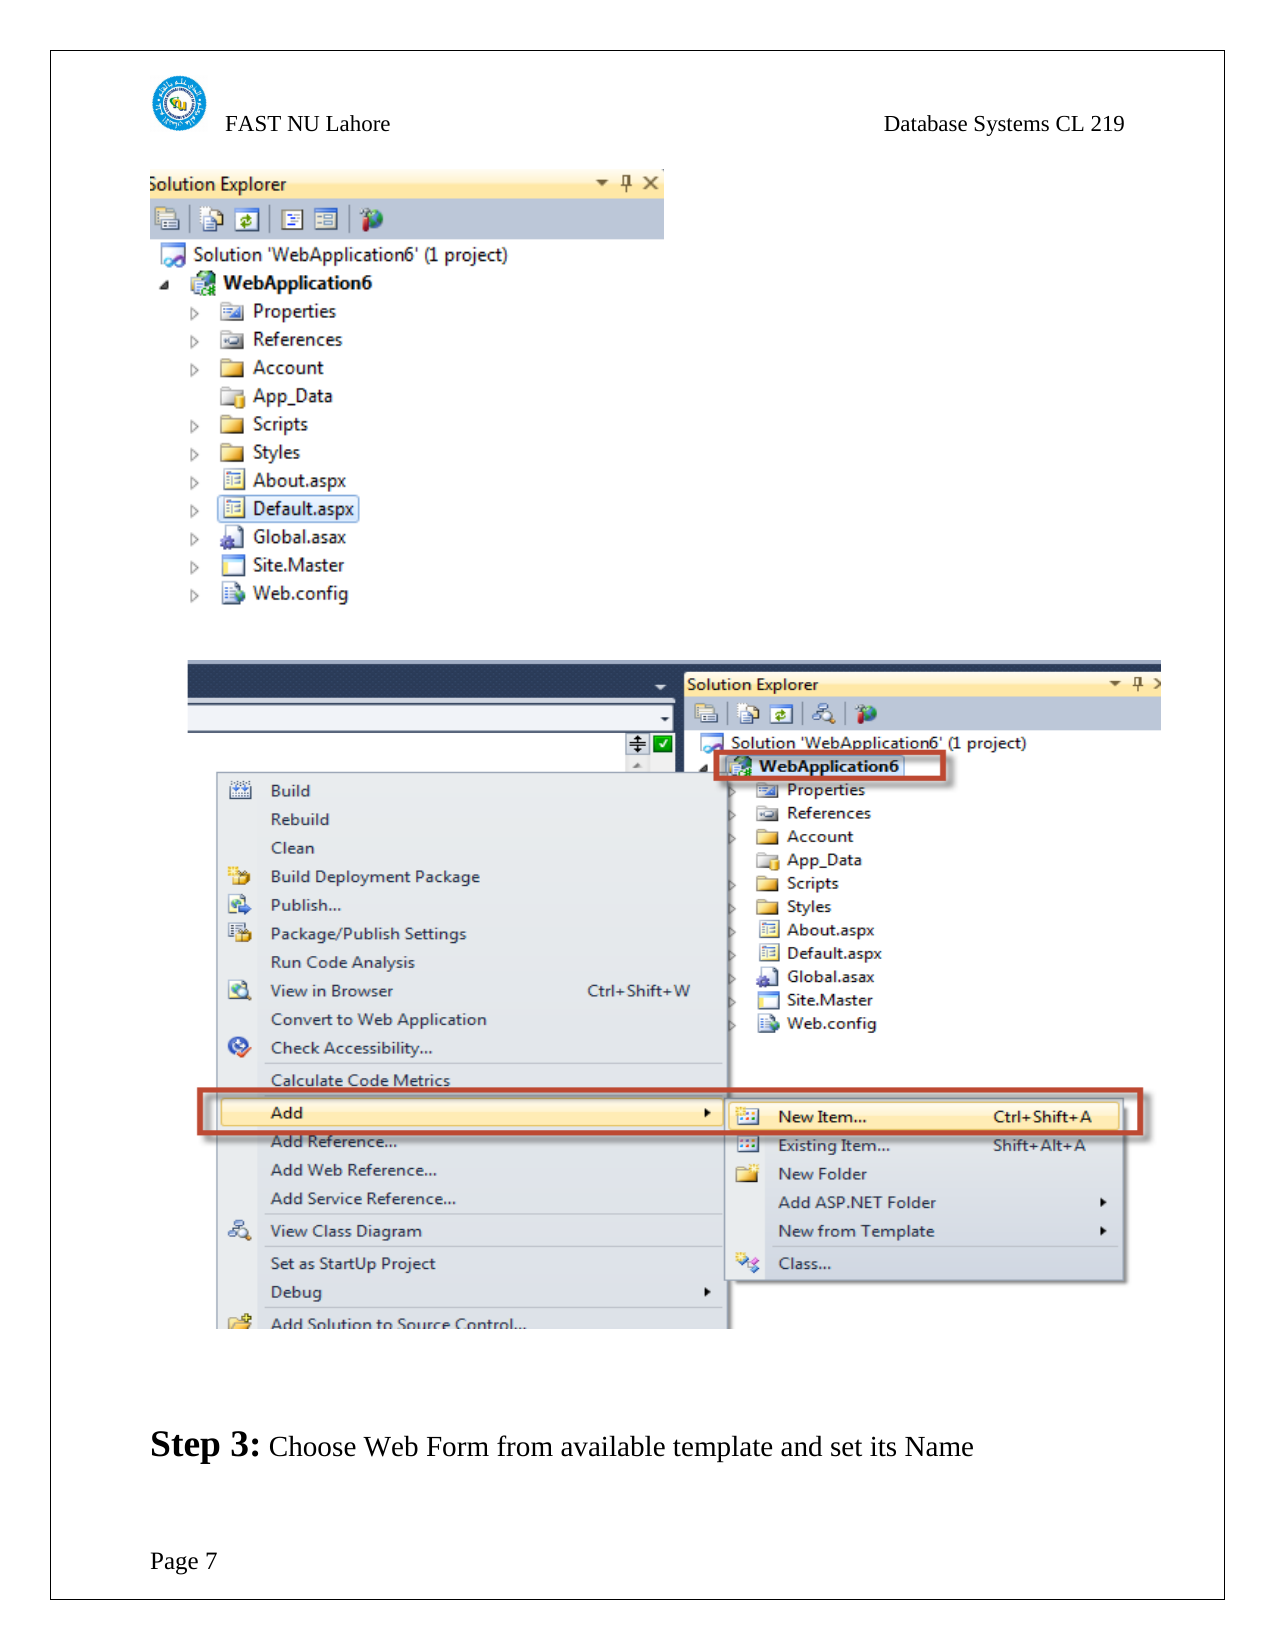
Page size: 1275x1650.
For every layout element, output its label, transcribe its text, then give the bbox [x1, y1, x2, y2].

text Step 3: Choose Web Form from available template and set its Name [150, 1422, 1125, 1465]
picture [150, 75, 208, 132]
picture [150, 169, 664, 622]
picture [187, 660, 1161, 1329]
